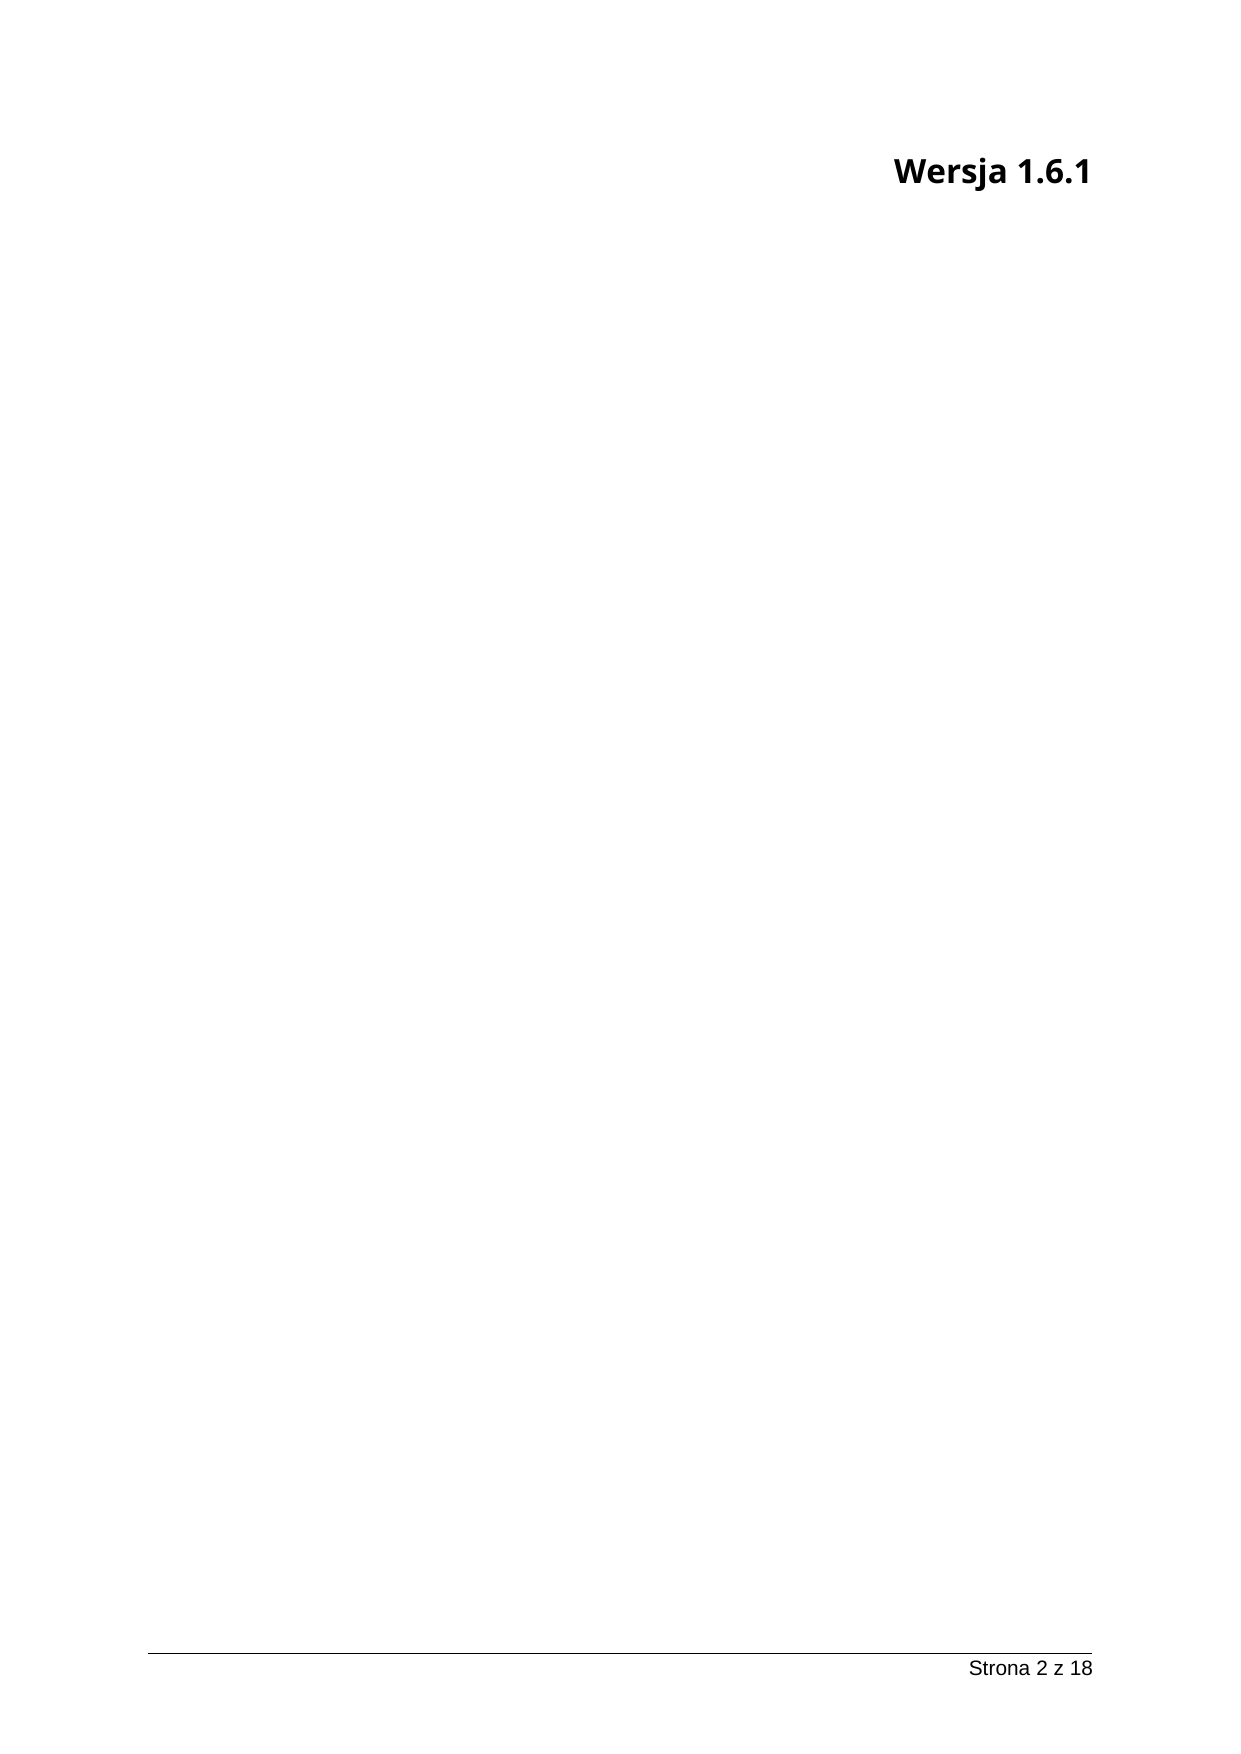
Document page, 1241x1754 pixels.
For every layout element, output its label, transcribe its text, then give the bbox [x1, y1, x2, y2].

text Wersja 1.6.1 [148, 148, 1092, 193]
